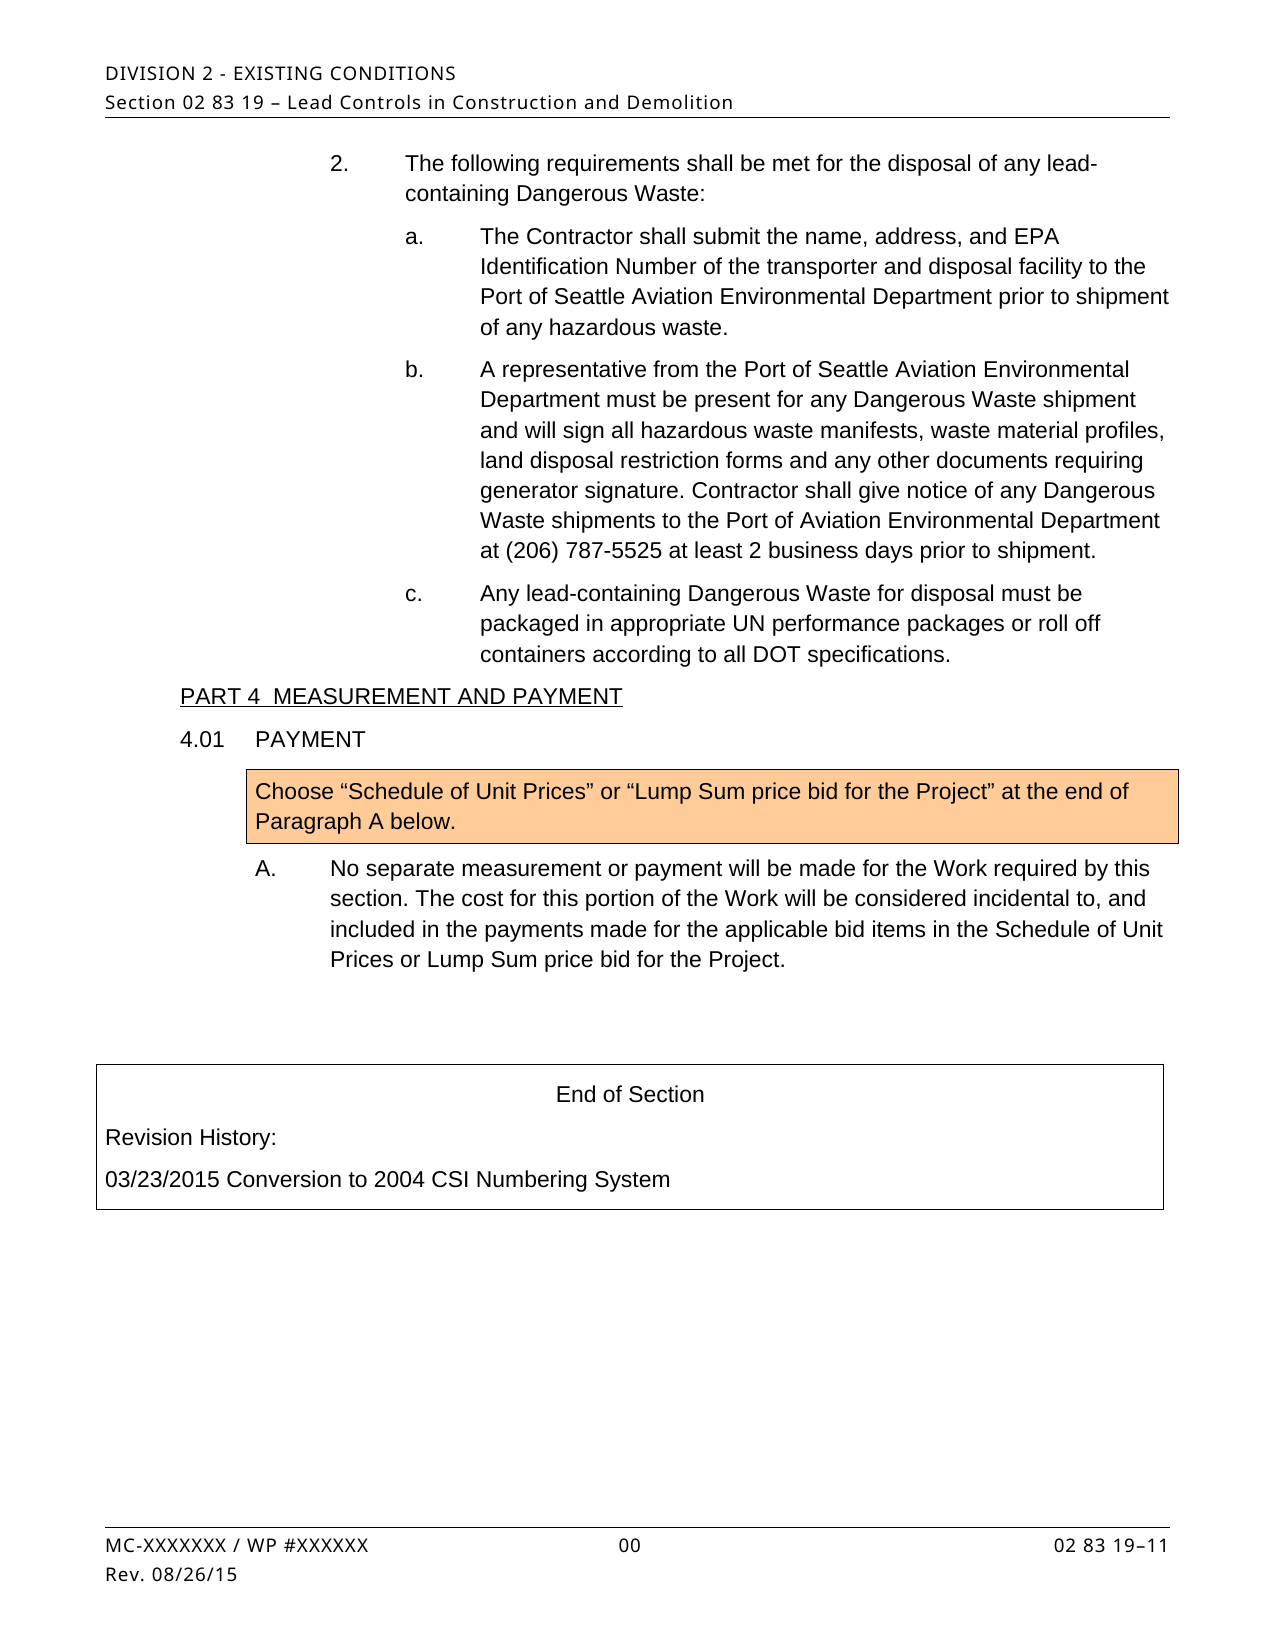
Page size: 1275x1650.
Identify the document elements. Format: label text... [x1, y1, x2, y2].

list Revision History: [97, 1106, 1163, 1149]
list End of Section [97, 1065, 1163, 1106]
list A representative from the Port of Seattle Aviation Environmental Department must be present for any Dangerous Waste shipment and will sign all hazardous waste manifests, waste material profiles, land disposal restriction forms and any other documents requiring generator signature. Contractor shall give notice of any Dangerous Waste shipments to the Port of Aviation Environmental Department at (206) 787-5525 at least 2 business days prior to shipment. [405, 356, 1170, 564]
list 03/23/2015 Conversion to 2004 CSI Numbering System [97, 1149, 1163, 1209]
text MEASUREMENT AND PAYMENT [180, 683, 1170, 710]
text Choose “Schedule of Unit Prices” or “Lump Sum price bid for the Project” at the end of Paragraph A below. [247, 770, 1178, 843]
list PAYMENT [180, 726, 1170, 752]
list No separate measurement or payment will be made for the Work required by this section. The cost for this portion of the Work will be considered incidental to, and included in the payments made for the applicable bid items in the Schedule of Unit Prices or Lump Sum price bid for the Project. [255, 855, 1170, 972]
list The Contractor shall submit the name, address, and EPA Identification Number of the transporter and disposal facility to the Port of Seattle Aviation Environmental Department prior to shipment of any hazardous waste. [405, 223, 1170, 340]
list The following requirements shall be met for the disposal of any lead-containing Dangerous Waste: [330, 150, 1170, 207]
list Any lead-containing Dangerous Waste for disposal must be packaged in appropriate UN performance packages or roll off containers according to all DOT specifications. [405, 580, 1170, 667]
